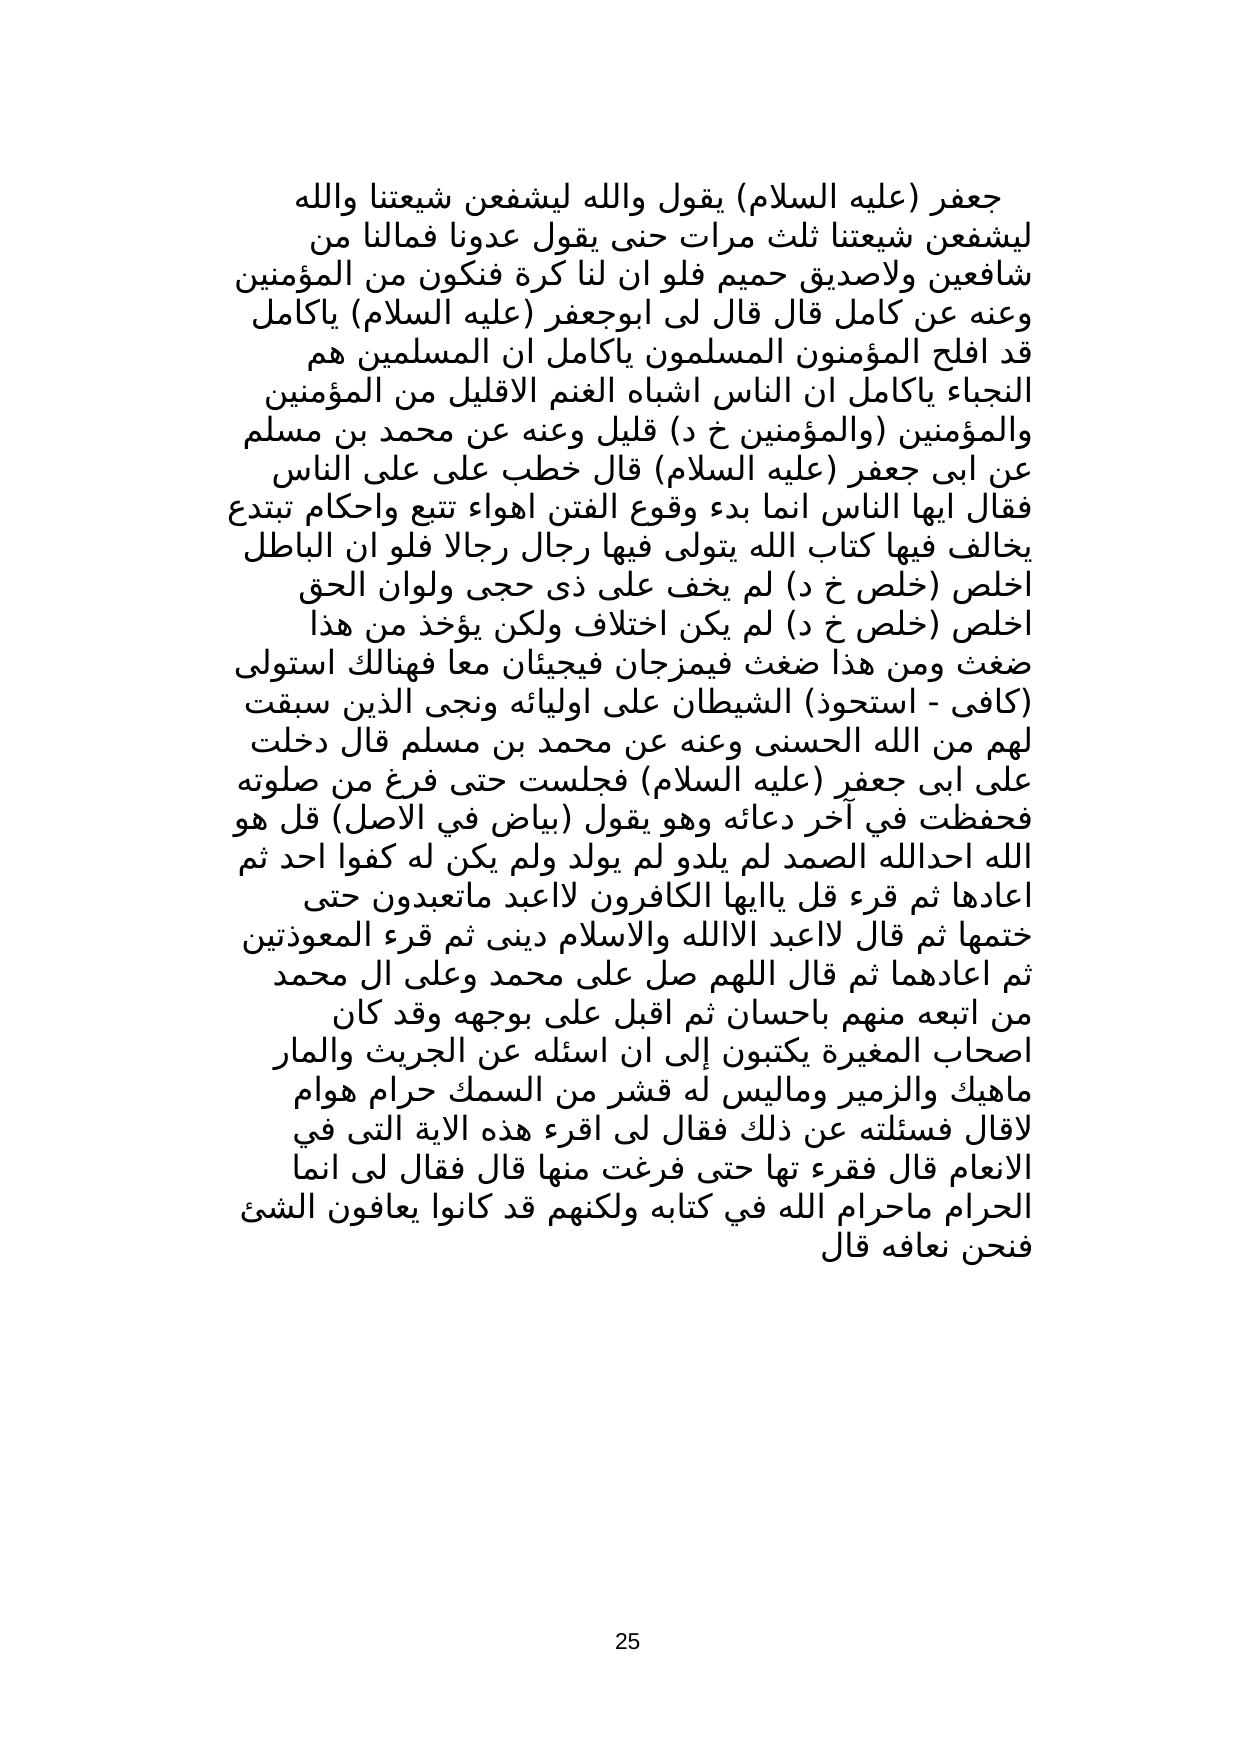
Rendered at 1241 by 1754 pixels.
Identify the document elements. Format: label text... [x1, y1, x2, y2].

text جعفر (علیه السلام) يقول والله ليشفعن شيعتنا والله ليشفعن شيعتنا ثلث مرات حنى يقول عدونا فمالنا من شافعين ولاصديق حميم فلو ان لنا كرة فنكون من المؤمنين وعنه عن كامل قال قال لى ابوجعفر (علیه السلام) ياكامل قد افلح المؤمنون المسلمون ياكامل ان المسلمين هم النجباء ياكامل ان الناس اشباه الغنم الاقليل من المؤمنين والمؤمنين (والمؤمنين خ د) قليل وعنه عن محمد بن مسلم عن ابى جعفر (علیه السلام) قال خطب على على الناس فقال ايها الناس انما بدء وقوع الفتن اهواء تتبع واحكام تبتدع يخالف فيها كتاب الله يتولى فيها رجال رجالا فلو ان الباطل اخلص (خلص خ د) لم يخف على ذى حجى ولوان الحق اخلص (خلص خ د) لم يكن اختلاف ولكن يؤخذ من هذا ضغث ومن هذا ضغث فيمزجان فيجيئان معا فهنالك استولى (كافى - استحوذ) الشيطان على اوليائه ونجى الذين سبقت لهم من الله الحسنى وعنه عن محمد بن مسلم قال دخلت على ابى جعفر (علیه السلام) فجلست حتى فرغ من صلوته فحفظت في آخر دعائه وهو يقول (بياض في الاصل) قل هو الله احدالله الصمد لم يلدو لم يولد ولم يكن له كفوا احد ثم اعادها ثم قرء قل ياايها الكافرون لااعبد ماتعبدون حتى ختمها ثم قال لااعبد الاالله والاسلام دينى ثم قرء المعوذتين ثم اعادهما ثم قال اللهم صل على محمد وعلى ال محمد من اتبعه منهم باحسان ثم اقبل على بوجهه وقد كان اصحاب المغيرة يكتبون إلى ان اسئله عن الجريث والمار ماهيك والزمير وماليس له قشر من السمك حرام هوام لاقال فسئلته عن ذلك فقال لى اقرء هذه الاية التى في الانعام قال فقرء تها حتى فرغت منها قال فقال لى انما الحرام ماحرام الله في كتابه ولكنهم قد كانوا يعافون الشئ فنحن نعافه قال [222, 177, 1033, 1265]
